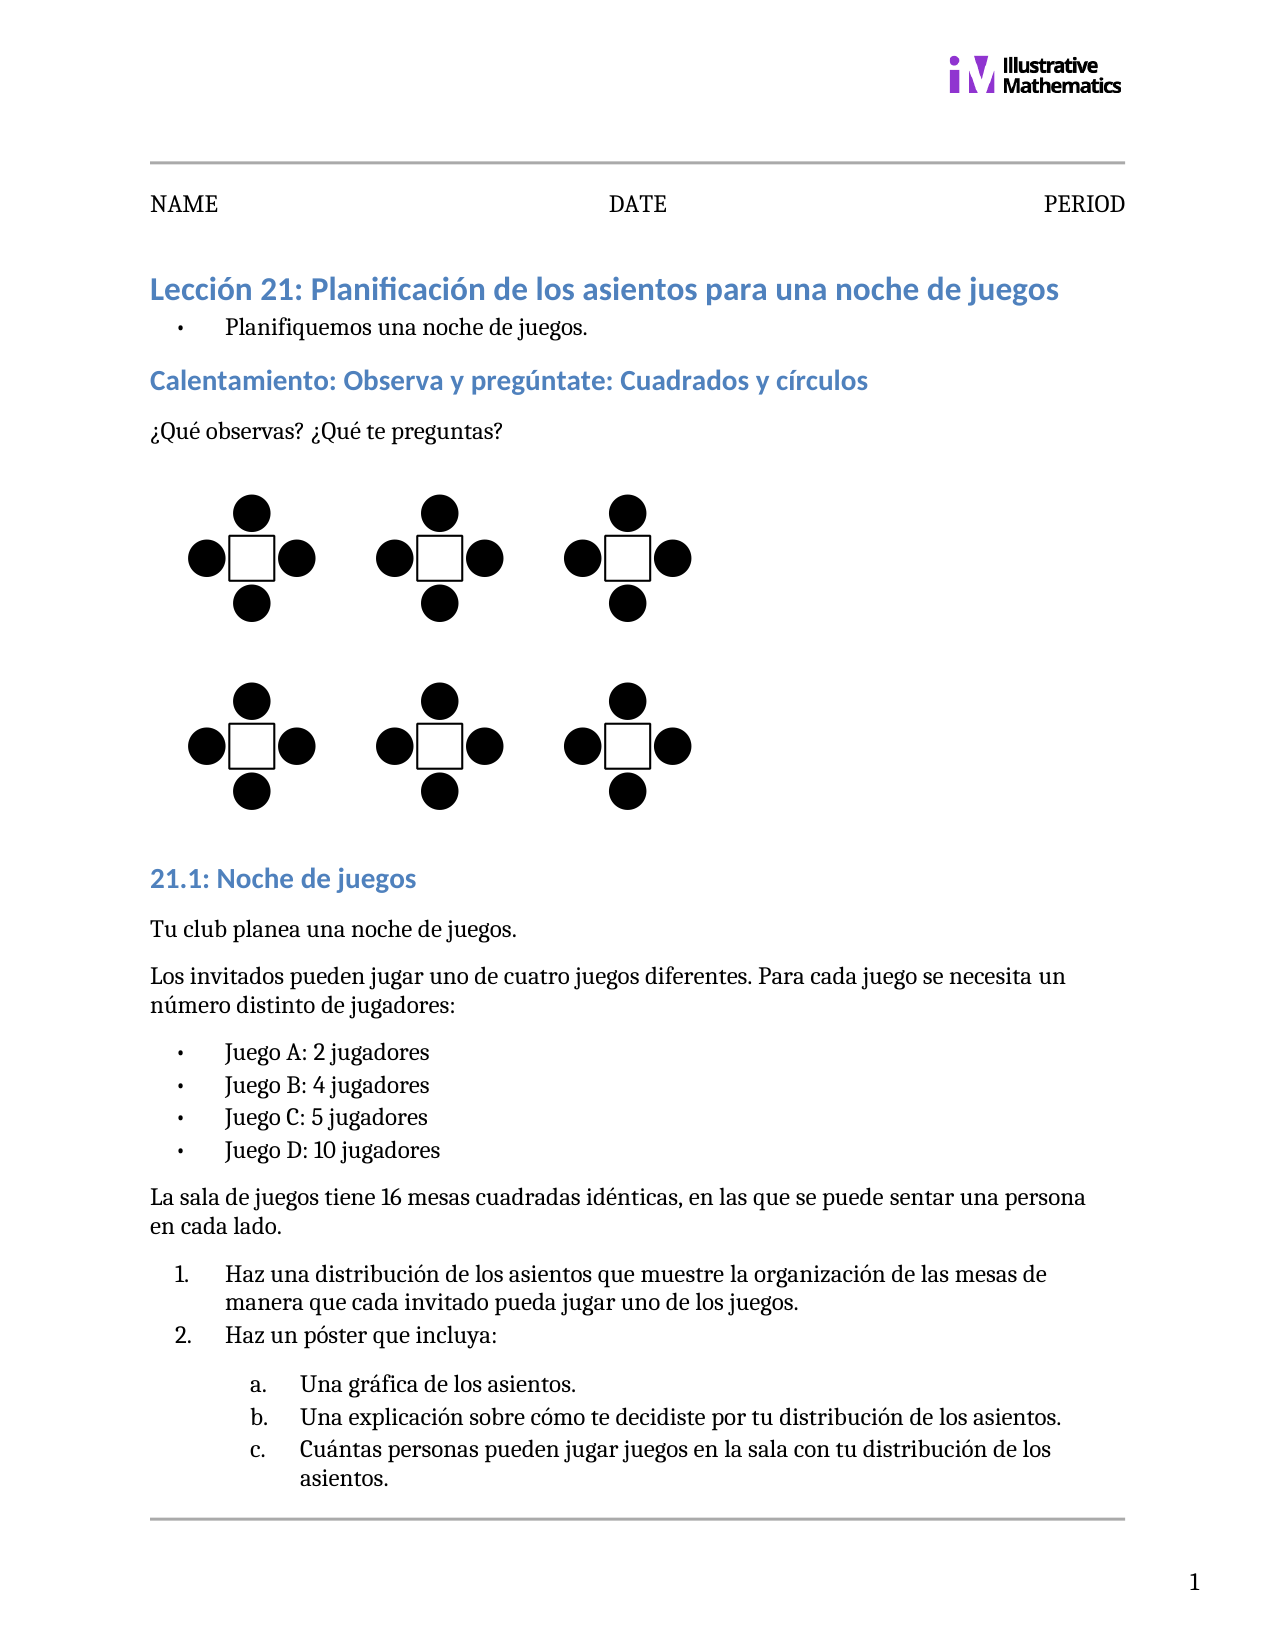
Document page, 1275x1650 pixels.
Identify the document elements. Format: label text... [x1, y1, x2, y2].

list Haz una distribución de los asientos que muestre la organización de las mesas de manera que cada invitado pueda jugar uno de los juegos. [175, 1259, 1125, 1317]
text Los invitados pueden jugar uno de cuatro juegos diferentes. Para cada juego se necesita un número distinto de jugadores: [150, 962, 1125, 1019]
text Tu club planea una noche de juegos. [150, 914, 1125, 943]
list Cuántas personas pueden jugar juegos en la sala con tu distribución de los asientos. [250, 1435, 1125, 1493]
list Una explicación sobre cómo te decidiste por tu distribución de los asientos. [250, 1403, 1125, 1432]
list Juego C: 5 jugadores [175, 1103, 1125, 1132]
subtitle Calentamiento: Observa y pregúntate: Cuadrados y círculos [150, 362, 1125, 398]
list Juego D: 10 jugadores [175, 1136, 1125, 1164]
list Haz un póster que incluya: [175, 1321, 1125, 1349]
picture [949, 55, 1121, 93]
picture [168, 464, 711, 840]
text La sala de juegos tiene 16 mesas cuadradas idénticas, en las que se puede sentar una persona en cada lado. [150, 1183, 1125, 1241]
subtitle 21.1: Noche de juegos [150, 860, 1125, 896]
text ¿Qué observas? ¿Qué te preguntas? [150, 417, 1125, 446]
subtitle Lección 21: Planificación de los asientos para una noche de juegos [150, 268, 1125, 309]
list Planifiquemos una noche de juegos. [175, 313, 1125, 342]
list Juego B: 4 jugadores [175, 1071, 1125, 1099]
list Juego A: 2 jugadores [175, 1038, 1125, 1067]
list Una gráfica de los asientos. [250, 1370, 1125, 1399]
